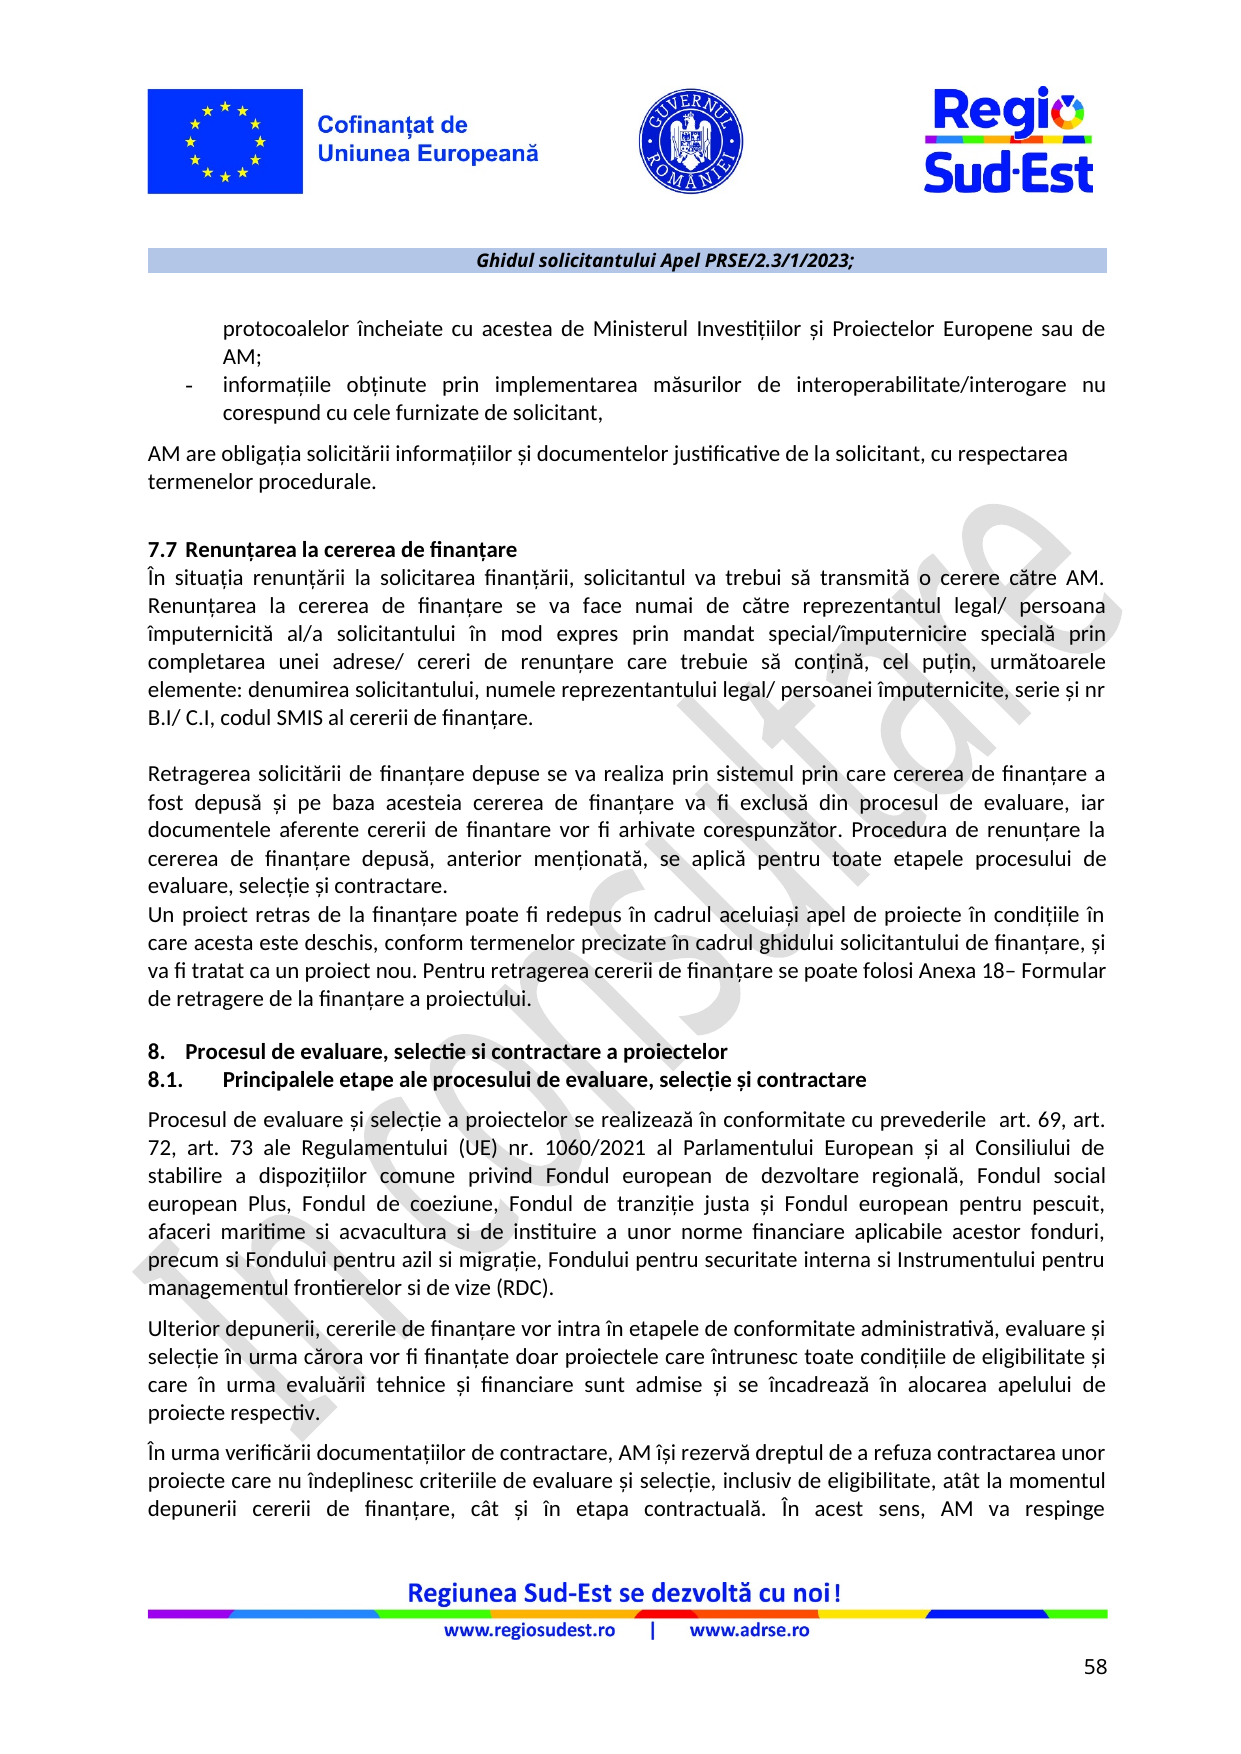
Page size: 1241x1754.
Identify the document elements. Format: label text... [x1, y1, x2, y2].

subtitle Principalele etape ale procesului de evaluare, selecție și contractare [148, 1065, 1107, 1093]
picture [147, 86, 1093, 195]
text Retragerea solicitării de finanțare depuse se va realiza prin sistemul prin care cererea de finanțare a fost depusă și pe baza acesteia cererea de finanțare va fi exclusă din procesul de evaluare, iar documentele aferente cererii de finantare vor fi arhivate corespunzător. Procedura de renunțare la cererea de finanțare depusă, anterior menţionată, se aplică pentru toate etapele procesului de evaluare, selecție și contractare. [148, 759, 1107, 900]
subtitle Renunțarea la cererea de finanțare [148, 535, 1107, 563]
text În situaţia renunțării la solicitarea finanțării, solicitantul va trebui să transmită o cerere către AM. Renunțarea la cererea de finanțare se va face numai de către reprezentantul legal/ persoana împuternicită al/a solicitantului în mod expres prin mandat special/împuternicire specială prin completarea unei adrese/ cereri de renunțare care trebuie să conțină, cel puțin, următoarele elemente: denumirea solicitantului, numele reprezentantului legal/ persoanei împuternicite, serie și nr B.I/ C.I, codul SMIS al cererii de finanţare. [148, 563, 1107, 732]
list informațiile obținute prin implementarea măsurilor de interoperabilitate/interogare nu corespund cu cele furnizate de solicitant, [185, 370, 1107, 426]
subtitle Procesul de evaluare, selectie si contractare a proiectelor [148, 1037, 1107, 1065]
text Procesul de evaluare și selecție a proiectelor se realizează în conformitate cu prevederile art. 69, art. 72, art. 73 ale Regulamentului (UE) nr. 1060/2021 al Parlamentului European și al Consiliului de stabilire a dispozițiilor comune privind Fondul european de dezvoltare regională, Fondul social european Plus, Fondul de coeziune, Fondul de tranziție justa și Fondul european pentru pescuit, afaceri maritime si acvacultura si de instituire a unor norme financiare aplicabile acestor fonduri, precum si Fondului pentru azil si migrație, Fondului pentru securitate interna si Instrumentului pentru managementul frontierelor si de vize (RDC). [148, 1105, 1107, 1301]
text Ulterior depunerii, cererile de finanțare vor intra în etapele de conformitate administrativă, evaluare și selecție în urma cărora vor fi finanțate doar proiectele care întrunesc toate condițiile de eligibilitate și care în urma evaluării tehnice și financiare sunt admise și se încadrează în alocarea apelului de proiecte respectiv. [148, 1314, 1107, 1426]
text AM are obligația solicitării informațiilor și documentelor justificative de la solicitant, cu respectarea termenelor procedurale. [148, 439, 1107, 495]
picture [147, 1582, 1108, 1640]
text Un proiect retras de la finanțare poate fi redepus în cadrul aceluiași apel de proiecte în condițiile în care acesta este deschis, conform termenelor precizate în cadrul ghidului solicitantului de finanțare, și va fi tratat ca un proiect nou. Pentru retragerea cererii de finanţare se poate folosi Anexa 18– Formular de retragere de la finanţare a proiectului. [148, 900, 1107, 1012]
